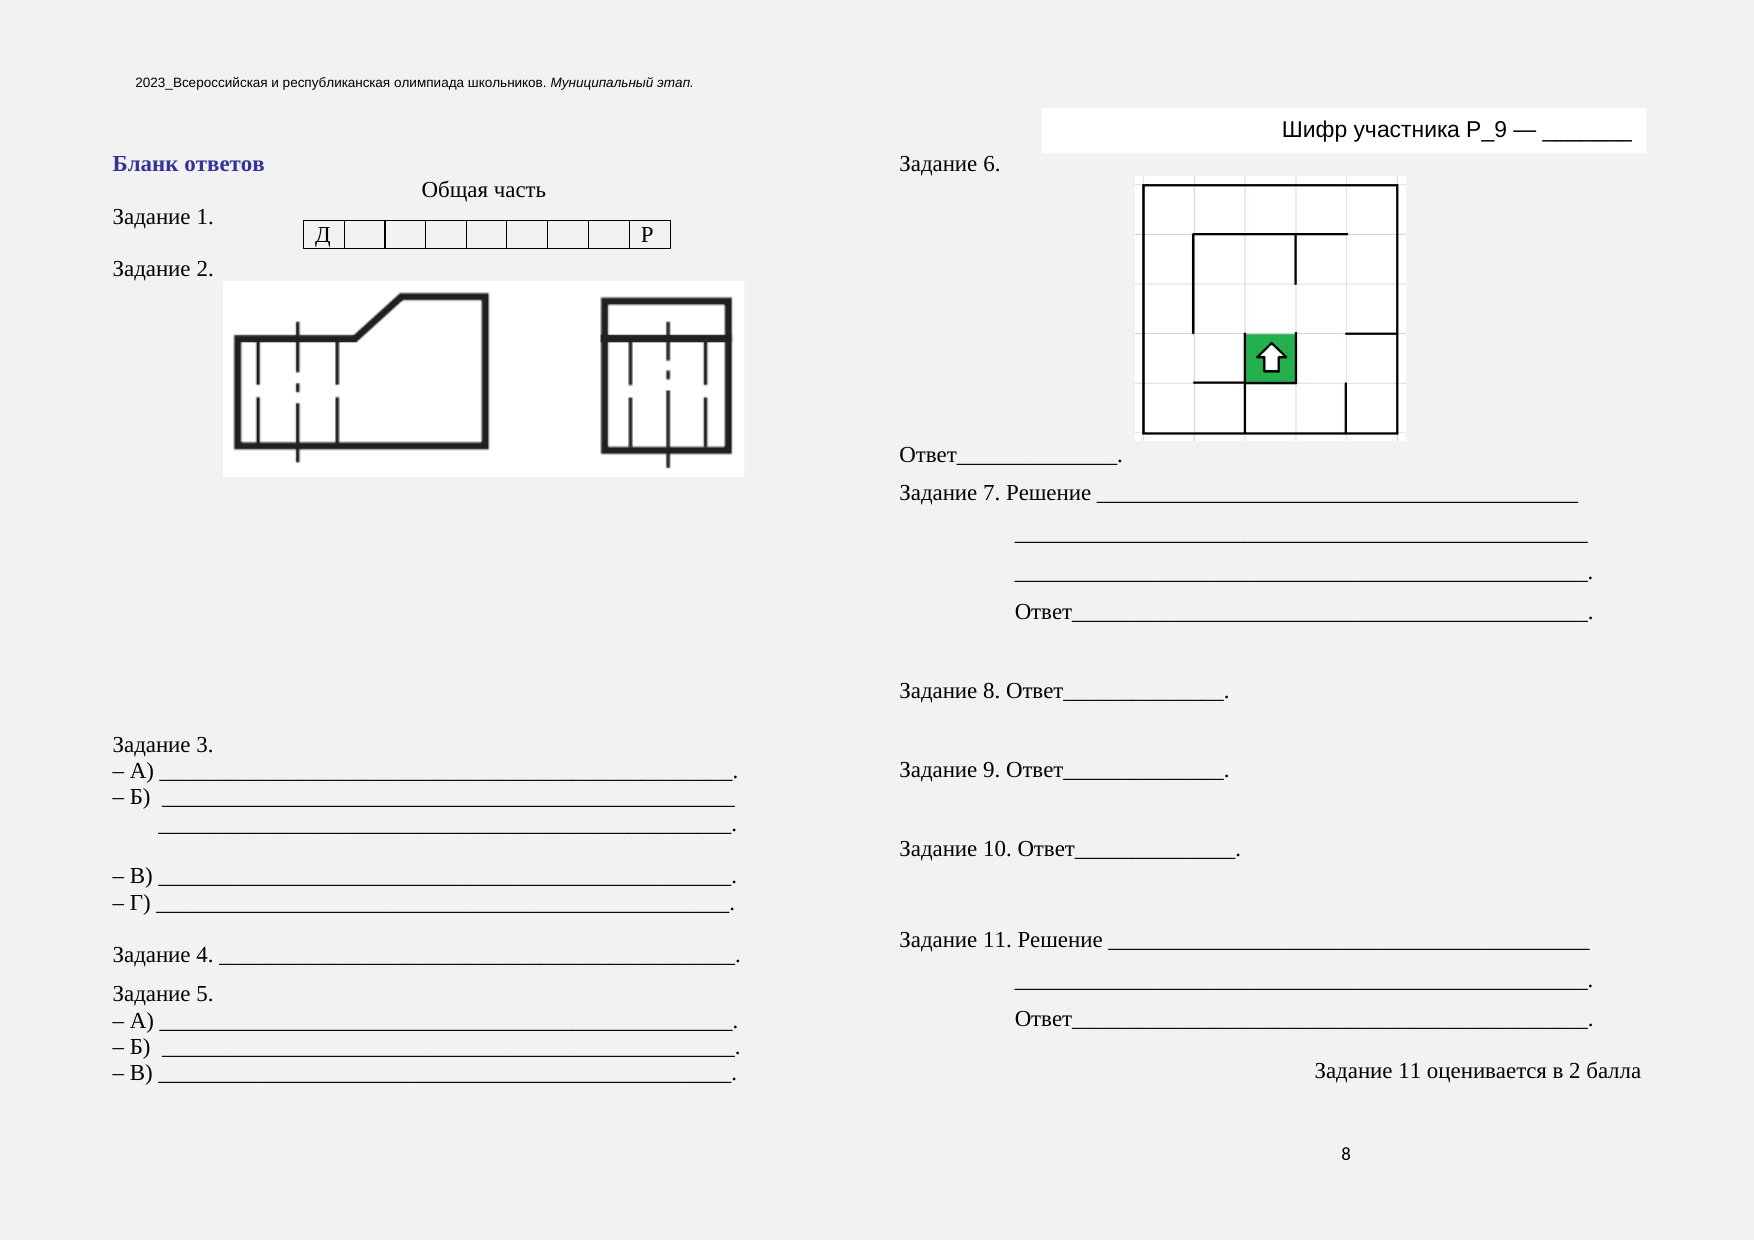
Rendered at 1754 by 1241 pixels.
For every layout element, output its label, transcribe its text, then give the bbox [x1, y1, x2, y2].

text __________________________________________________. [112, 810, 855, 836]
text Задание 5. [112, 980, 855, 1007]
text Ответ______________. [899, 441, 1641, 467]
table_header [345, 221, 384, 247]
text – Б) __________________________________________________ [112, 783, 855, 810]
text – А) __________________________________________________. [112, 757, 855, 783]
text Задание 1. [112, 203, 855, 229]
text – Б) __________________________________________________. [112, 1033, 855, 1059]
text – А) __________________________________________________. [112, 1007, 855, 1033]
text Ответ_____________________________________________. [899, 1005, 1641, 1032]
text Задание 3. [112, 731, 855, 757]
table_header [589, 221, 629, 247]
text Задание 10. Ответ______________. [899, 835, 1641, 861]
table_header [386, 221, 425, 247]
text Задание 6. [899, 150, 1641, 176]
text Задание 11 оценивается в 2 балла [899, 1057, 1641, 1083]
text Ответ_____________________________________________. [899, 598, 1641, 624]
text Задание 11. Решение __________________________________________ [899, 926, 1641, 953]
text Задание 9. Ответ______________. [899, 756, 1641, 782]
text – Г) __________________________________________________. [112, 889, 855, 915]
table_header [467, 221, 506, 247]
text Задание 8. Ответ______________. [899, 677, 1641, 703]
text Задание 4. _____________________________________________. [112, 941, 855, 968]
picture [1134, 176, 1406, 441]
table_header [548, 221, 588, 247]
text __________________________________________________. [899, 558, 1641, 585]
text – В) __________________________________________________. [112, 862, 855, 889]
text __________________________________________________ [899, 519, 1641, 545]
table_header Д [304, 221, 344, 247]
text __________________________________________________. [899, 966, 1641, 992]
text Бланк ответов [112, 150, 855, 176]
table_header [507, 221, 547, 247]
text Общая часть [112, 176, 855, 203]
text – В) __________________________________________________. [112, 1059, 855, 1086]
table_header Р [630, 221, 670, 247]
table_header [426, 221, 466, 247]
text Задание 7. Решение __________________________________________ [899, 479, 1641, 506]
text Задание 2. [112, 255, 855, 282]
picture [222, 281, 745, 477]
